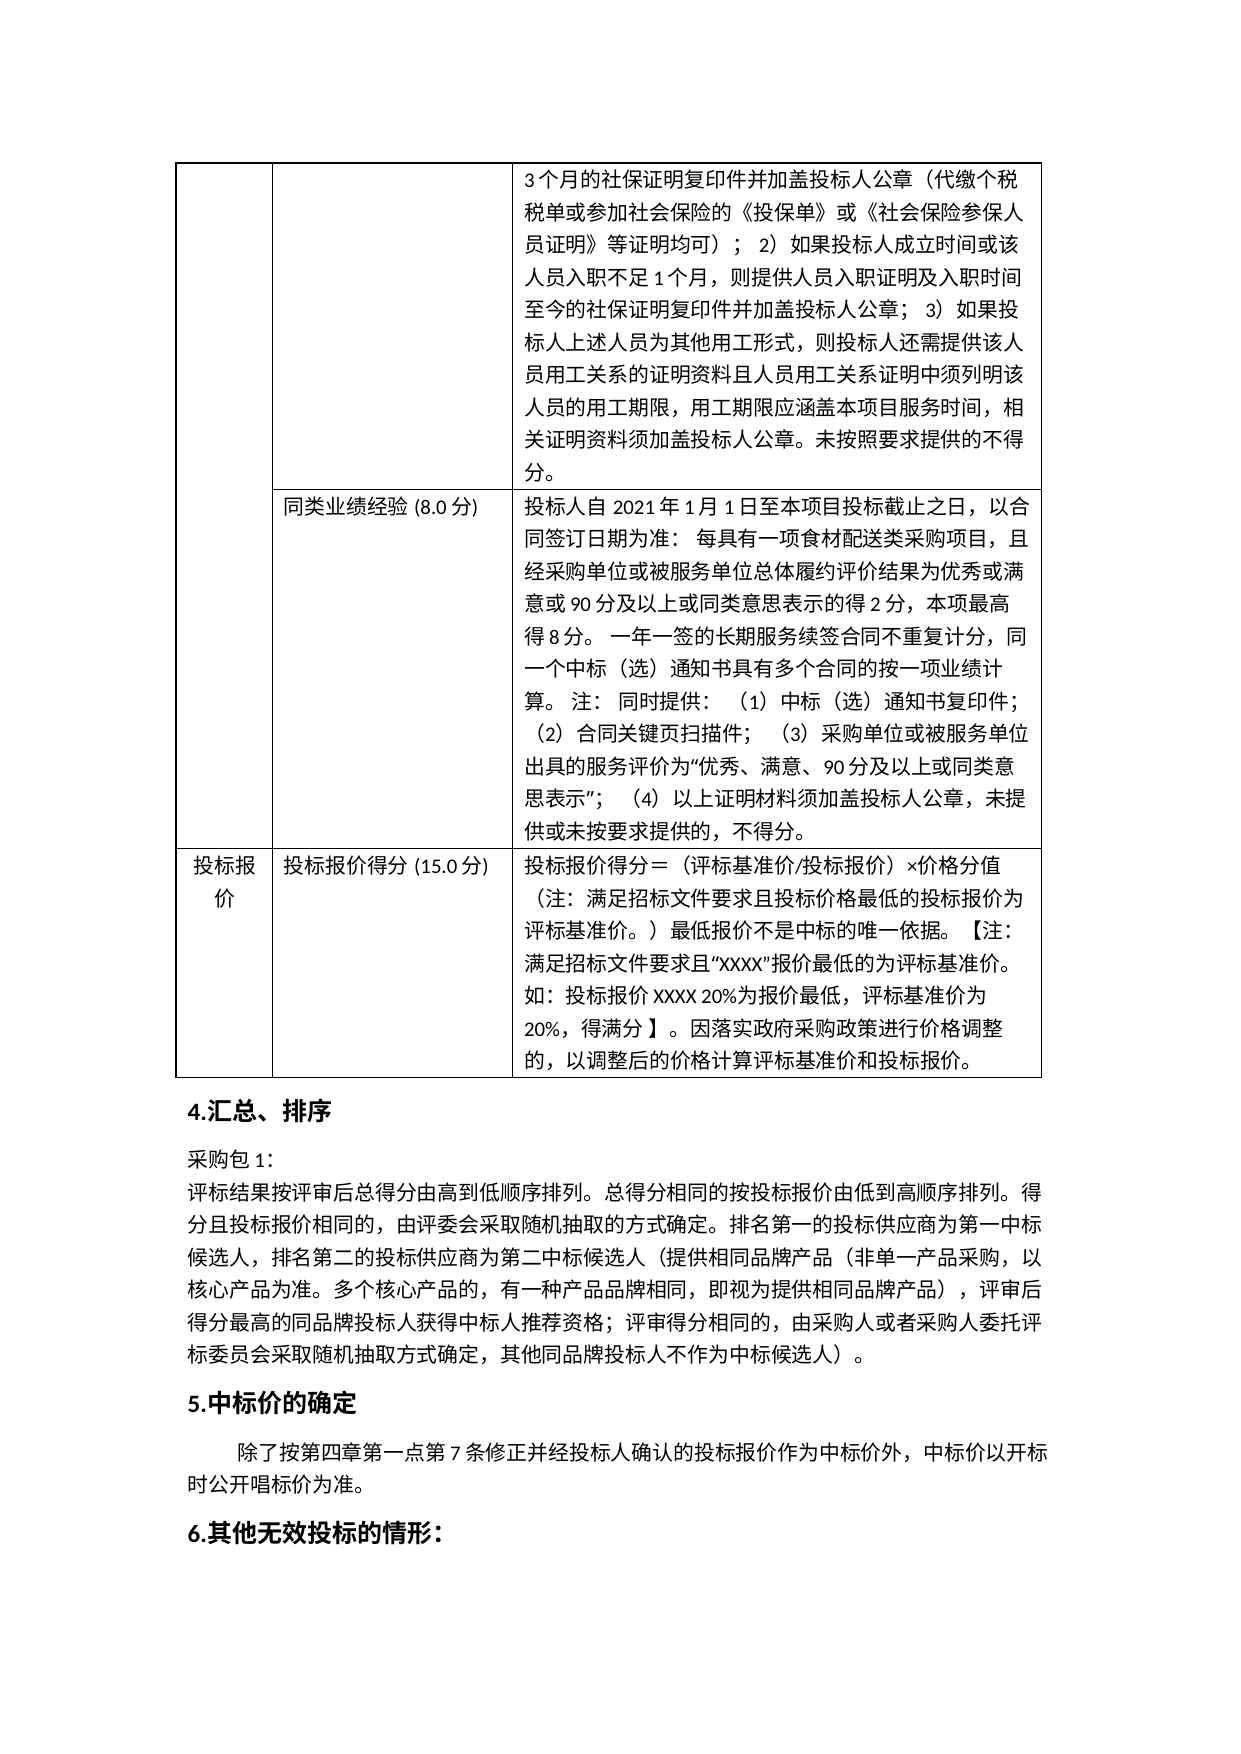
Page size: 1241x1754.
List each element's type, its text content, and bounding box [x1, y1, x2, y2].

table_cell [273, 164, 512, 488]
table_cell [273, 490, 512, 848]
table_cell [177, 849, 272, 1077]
text 6.其他无效投标的情形： [187, 1501, 1053, 1566]
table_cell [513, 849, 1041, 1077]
text 评标结果按评审后总得分由高到低顺序排列。总得分相同的按投标报价由低到高顺序排列。得分且投标报价相同的，由评委会采取随机抽取的方式确定。排名第一的投标供应商为第一中标候选人，排名第二的投标供应商为第二中标候选人（提供相同品牌产品（非单一产品采购，以核心产品为准。多个核心产品的，有一种产品品牌相同，即视为提供相同品牌产品），评审后得分最高的同品牌投标人获得中标人推荐资格；评审得分相同的，由采购人或者采购人委托评标委员会采取随机抽取方式确定，其他同品牌投标人不作为中标候选人）。 [187, 1176, 1053, 1371]
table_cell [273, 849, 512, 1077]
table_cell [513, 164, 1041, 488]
text 采购包1： [187, 1143, 1053, 1176]
text 4.汇总、排序 [187, 1078, 1053, 1143]
text 5.中标价的确定 [187, 1371, 1053, 1436]
text 除了按第四章第一点第7条修正并经投标人确认的投标报价作为中标价外，中标价以开标时公开唱标价为准。 [187, 1436, 1053, 1501]
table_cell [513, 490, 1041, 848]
